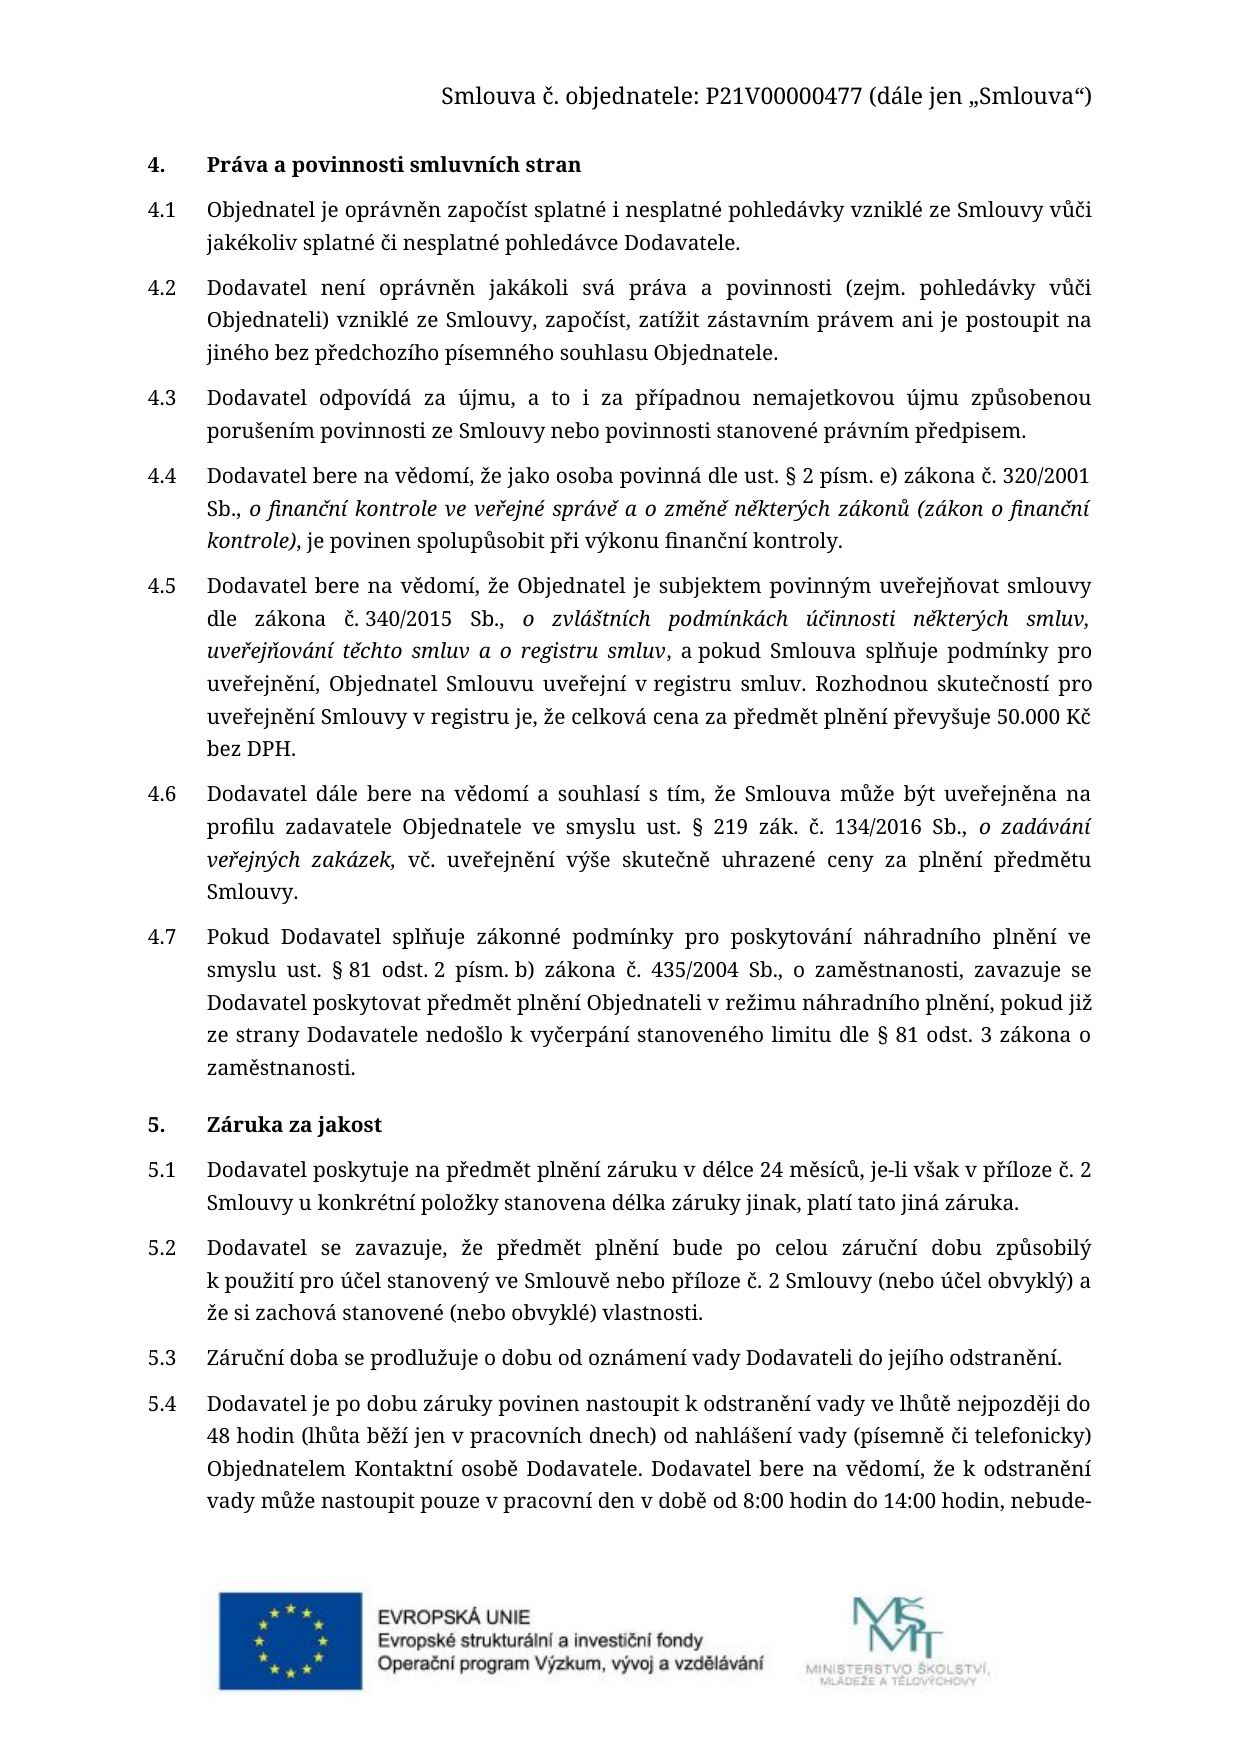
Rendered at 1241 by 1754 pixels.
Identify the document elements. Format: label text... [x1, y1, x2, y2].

list Dodavatel bere na vědomí, že jako osoba povinná dle ust. § 2 písm. e) zákona č. 320/2001 Sb., o finanční kontrole ve veřejné správě a o změně některých zákonů (zákon o finanční kontrole), je povinen spolupůsobit při výkonu finanční kontroly. [148, 461, 1093, 555]
list Dodavatel odpovídá za újmu, a to i za případnou nemajetkovou újmu způsobenou porušením povinnosti ze Smlouvy nebo povinnosti stanovené právním předpisem. [148, 383, 1093, 444]
list Záruční doba se prodlužuje o dobu od oznámení vady Dodavateli do jejího odstranění. [148, 1343, 1093, 1372]
list Dodavatel bere na vědomí, že Objednatel je subjektem povinným uveřejňovat smlouvy dle zákona č. 340/2015 Sb., o zvláštních podmínkách účinnosti některých smluv, uveřejňování těchto smluv a o registru smluv, a pokud Smlouva splňuje podmínky pro uveřejnění, Objednatel Smlouvu uveřejní v registru smluv. Rozhodnou skutečností pro uveřejnění Smlouvy v registru je, že celková cena za předmět plnění převyšuje 50.000 Kč bez DPH. [148, 571, 1093, 763]
list Dodavatel poskytuje na předmět plnění záruku v délce 24 měsíců, je-li však v příloze č. 2 Smlouvy u konkrétní položky stanovena délka záruky jinak, platí tato jiná záruka. [148, 1156, 1093, 1217]
picture [147, 1546, 1068, 1726]
list Dodavatel dále bere na vědomí a souhlasí s tím, že Smlouva může být uveřejněna na profilu zadavatele Objednatele ve smyslu ust. § 219 zák. č. 134/2016 Sb., o zadávání veřejných zakázek, vč. uveřejnění výše skutečně uhrazené ceny za plnění předmětu Smlouvy. [148, 779, 1093, 906]
list Objednatel je oprávněn započíst splatné i nesplatné pohledávky vzniklé ze Smlouvy vůči jakékoliv splatné či nesplatné pohledávce Dodavatele. [148, 195, 1093, 256]
list Práva a povinnosti smluvních stran [148, 150, 1093, 179]
list Dodavatel není oprávněn jakákoli svá práva a povinnosti (zejm. pohledávky vůči Objednateli) vzniklé ze Smlouvy, započíst, zatížit zástavním právem ani je postoupit na jiného bez předchozího písemného souhlasu Objednatele. [148, 273, 1093, 367]
list Záruka za jakost [148, 1110, 1093, 1139]
list Pokud Dodavatel splňuje zákonné podmínky pro poskytování náhradního plnění ve smyslu ust. § 81 odst. 2 písm. b) zákona č. 435/2004 Sb., o zaměstnanosti, zavazuje se Dodavatel poskytovat předmět plnění Objednateli v režimu náhradního plnění, pokud již ze strany Dodavatele nedošlo k vyčerpání stanoveného limitu dle § 81 odst. 3 zákona o zaměstnanosti. [148, 922, 1093, 1081]
list Dodavatel se zavazuje, že předmět plnění bude po celou záruční dobu způsobilý k použití pro účel stanovený ve Smlouvě nebo příloze č. 2 Smlouvy (nebo účel obvyklý) a že si zachová stanovené (nebo obvyklé) vlastnosti. [148, 1233, 1093, 1327]
